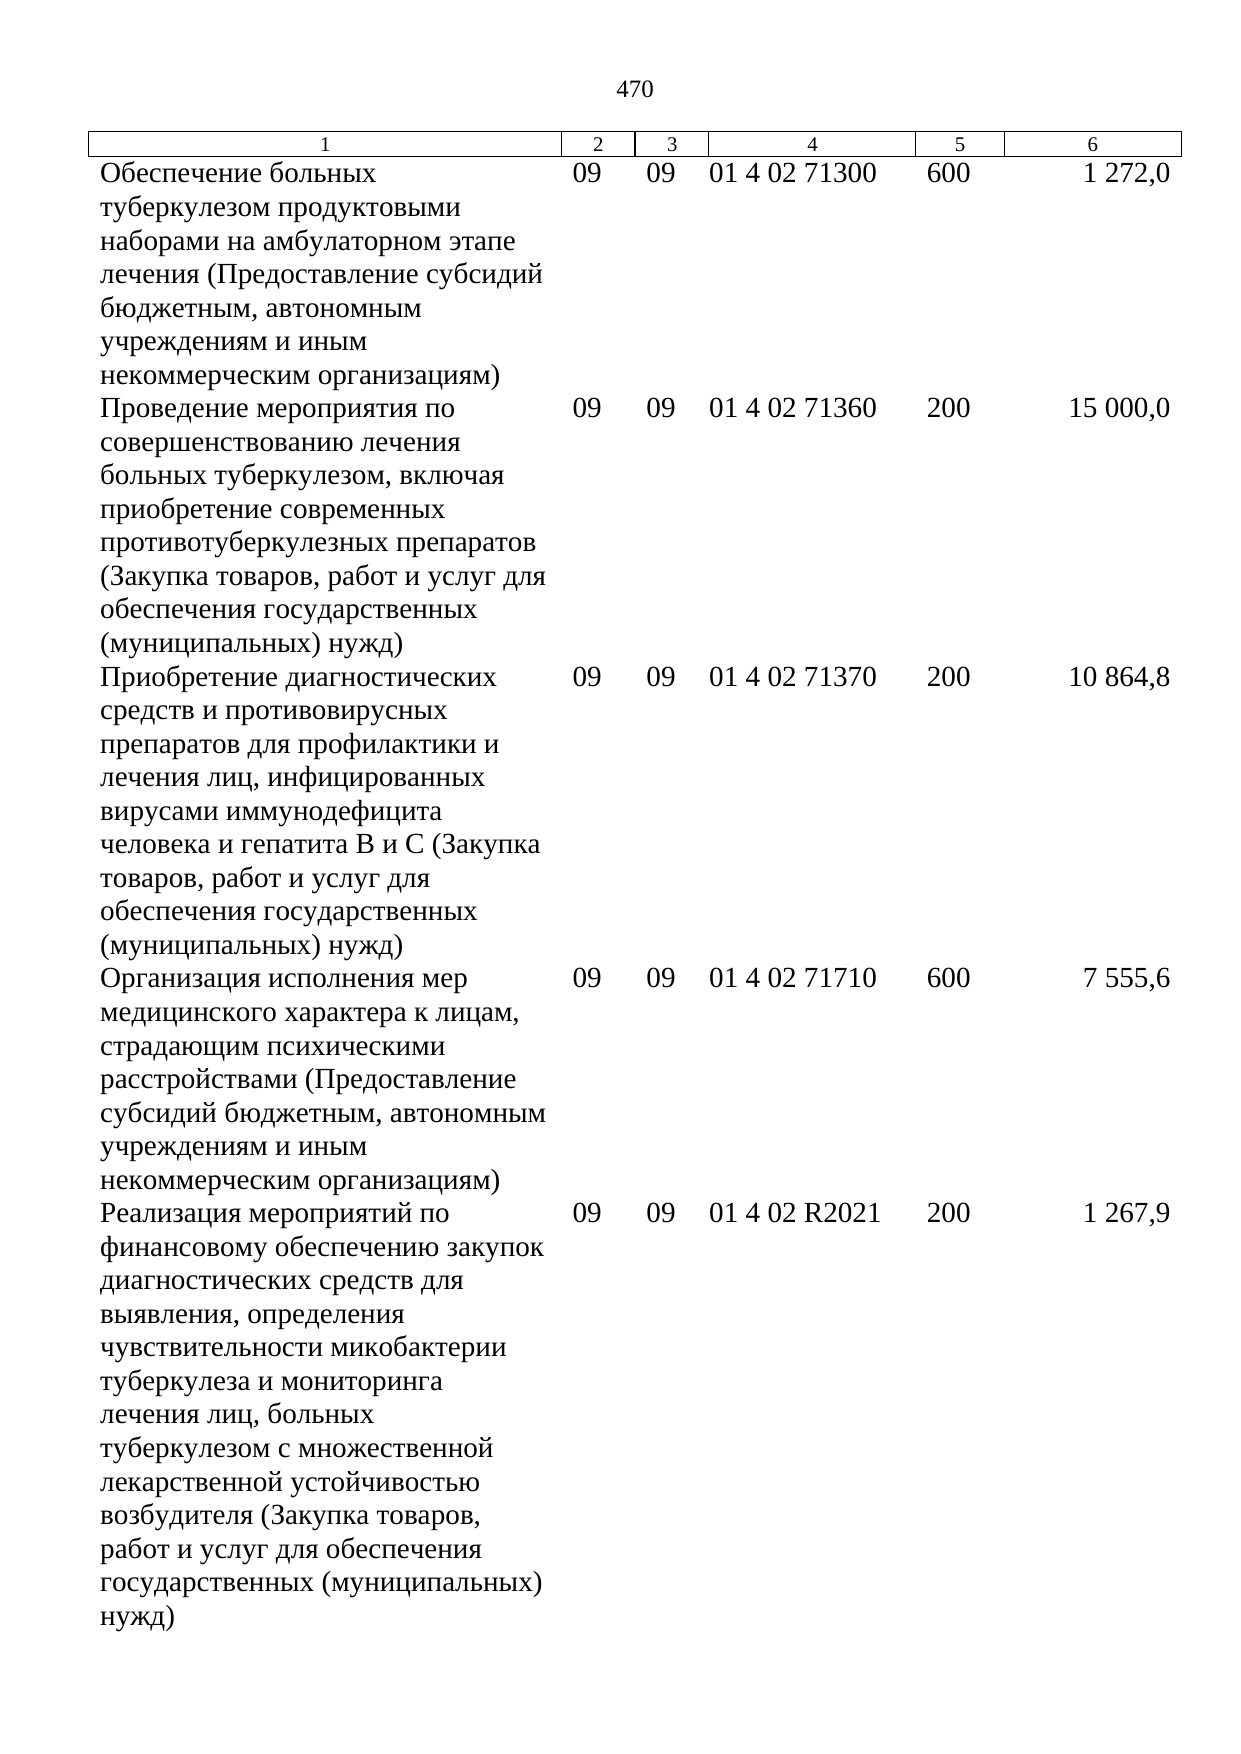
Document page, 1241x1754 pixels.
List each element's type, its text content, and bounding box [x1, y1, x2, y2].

table_header 5 [916, 132, 1004, 156]
table_header 3 [636, 132, 708, 156]
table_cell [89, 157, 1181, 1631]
table_header 1 [89, 132, 561, 156]
table_header 6 [1005, 132, 1181, 156]
table_header 4 [709, 132, 915, 156]
table_header 2 [562, 132, 634, 156]
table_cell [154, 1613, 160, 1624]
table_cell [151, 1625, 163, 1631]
